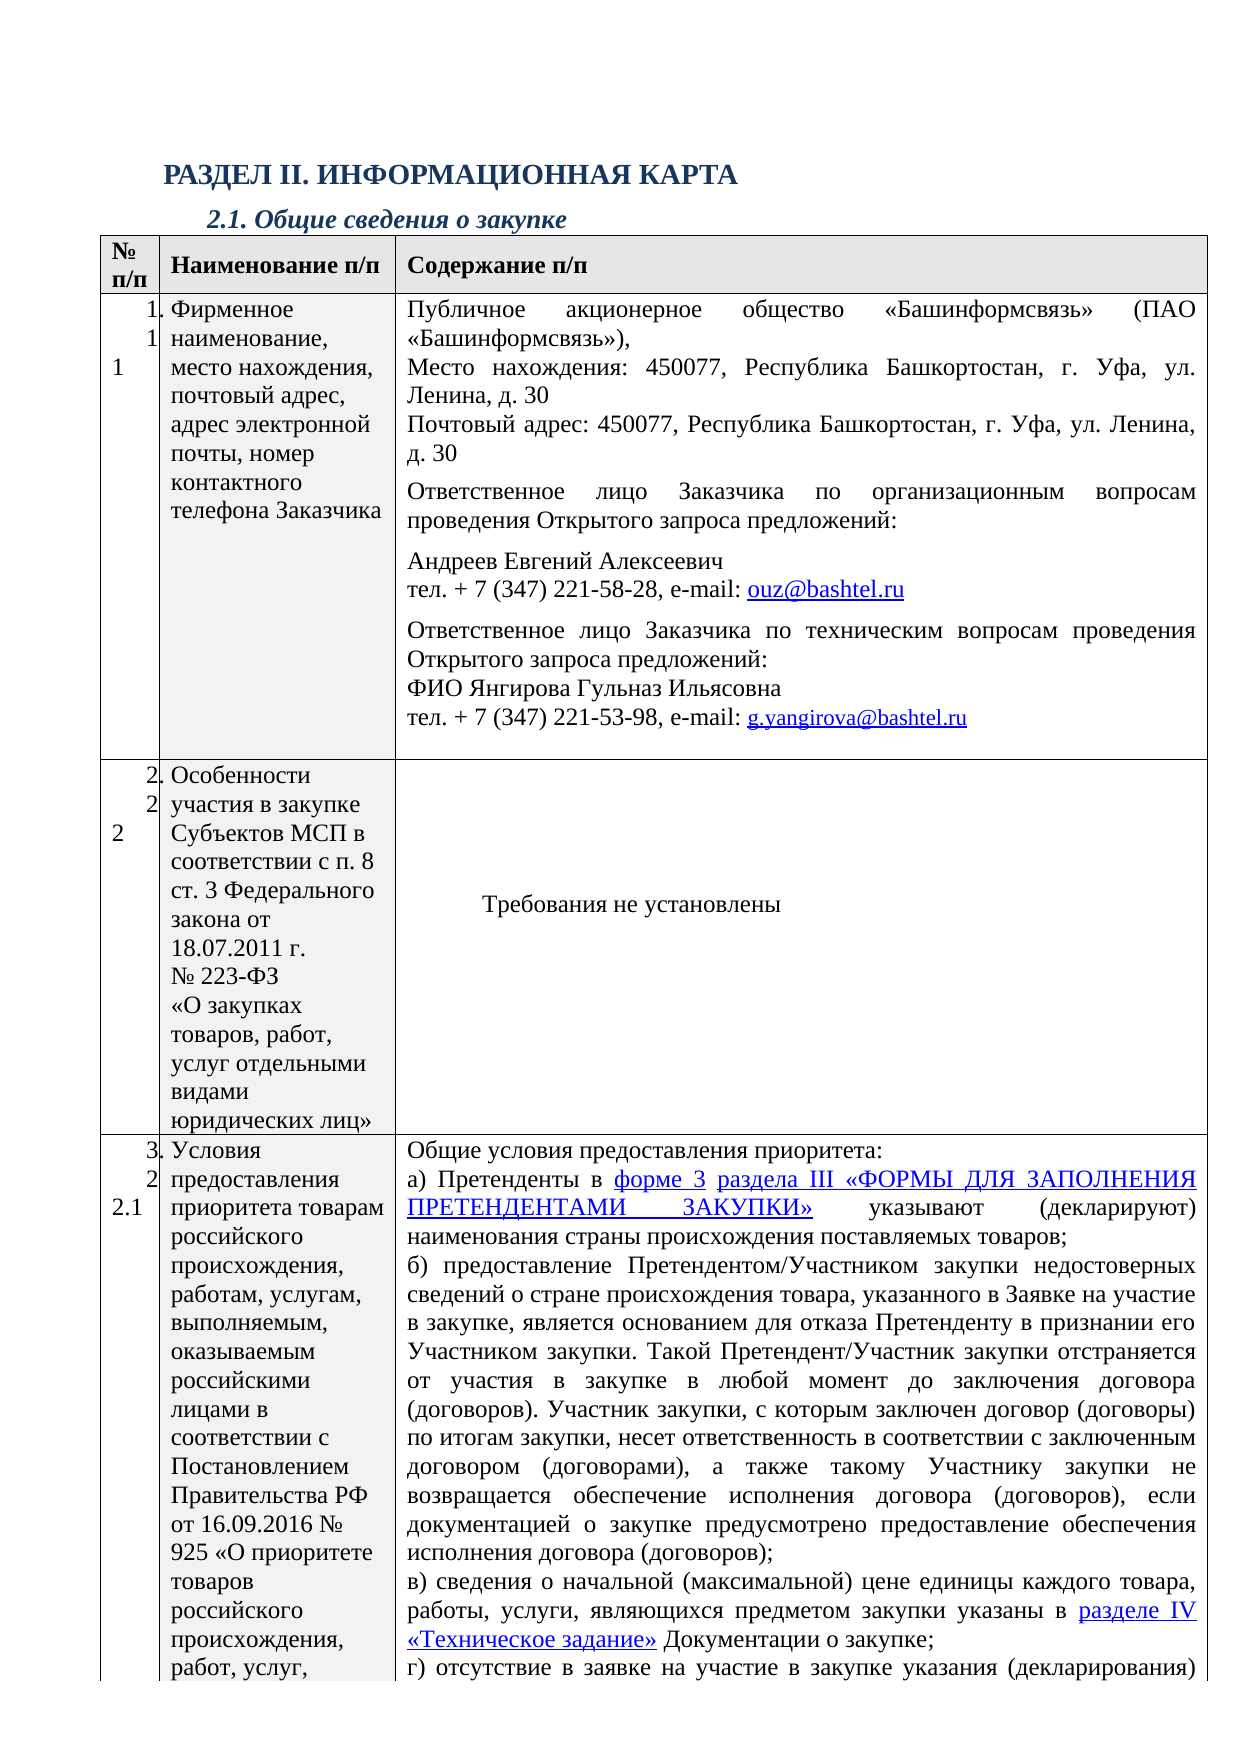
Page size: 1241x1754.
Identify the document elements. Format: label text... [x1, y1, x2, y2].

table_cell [160, 1135, 395, 1681]
table_header Наименование п/п [160, 236, 395, 293]
table_cell Особенности участия в закупке Субъектов МСП в соответствии с п. 8 ст. 3 Федерального закона от 18.07.2011 г. № 223-ФЗ «О закупках товаров, работ, услуг отдельными видами юридических лиц» [160, 760, 395, 1134]
table_cell Требования не установлены [396, 760, 1207, 1134]
table_cell 1 1 [101, 294, 159, 759]
table_cell 2 2 [101, 760, 159, 1134]
text РАЗДЕЛ II. ИНФОРМАЦИОННАЯ КАРТА [163, 157, 1181, 191]
table_header № п/п [101, 236, 159, 293]
text 2.1. Общие сведения о закупке [207, 203, 1181, 235]
table_cell 2 2.1 [101, 1135, 159, 1681]
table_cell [396, 1135, 1207, 1681]
table_cell Публичное акционерное общество «Башинформсвязь» (ПАО «Башинформсвязь»), Место нахождения: 450077, Республика Башкортостан, г. Уфа, ул. Ленина, д. 30 Почтовый адрес: 450077, Республика Башкортостан, г. Уфа, ул. Ленина, д. 30 Ответственное лицо Заказчика по организационным вопросам проведения Открытого запроса предложений: Андреев Евгений Алексеевич тел. + 7 (347) 221-58-28, e-mail: ouz@bashtel.ru Ответственное лицо Заказчика по техническим вопросам проведения Открытого запроса предложений: ФИО Янгирова Гульназ Ильясовна тел. + 7 (347) 221-53-98, e-mail: g.yangirova@bashtel.ru [396, 294, 1207, 759]
table_header Содержание п/п [396, 236, 1207, 293]
table_cell Фирменное наименование, место нахождения, почтовый адрес, адрес электронной почты, номер контактного телефона Заказчика [160, 294, 395, 759]
